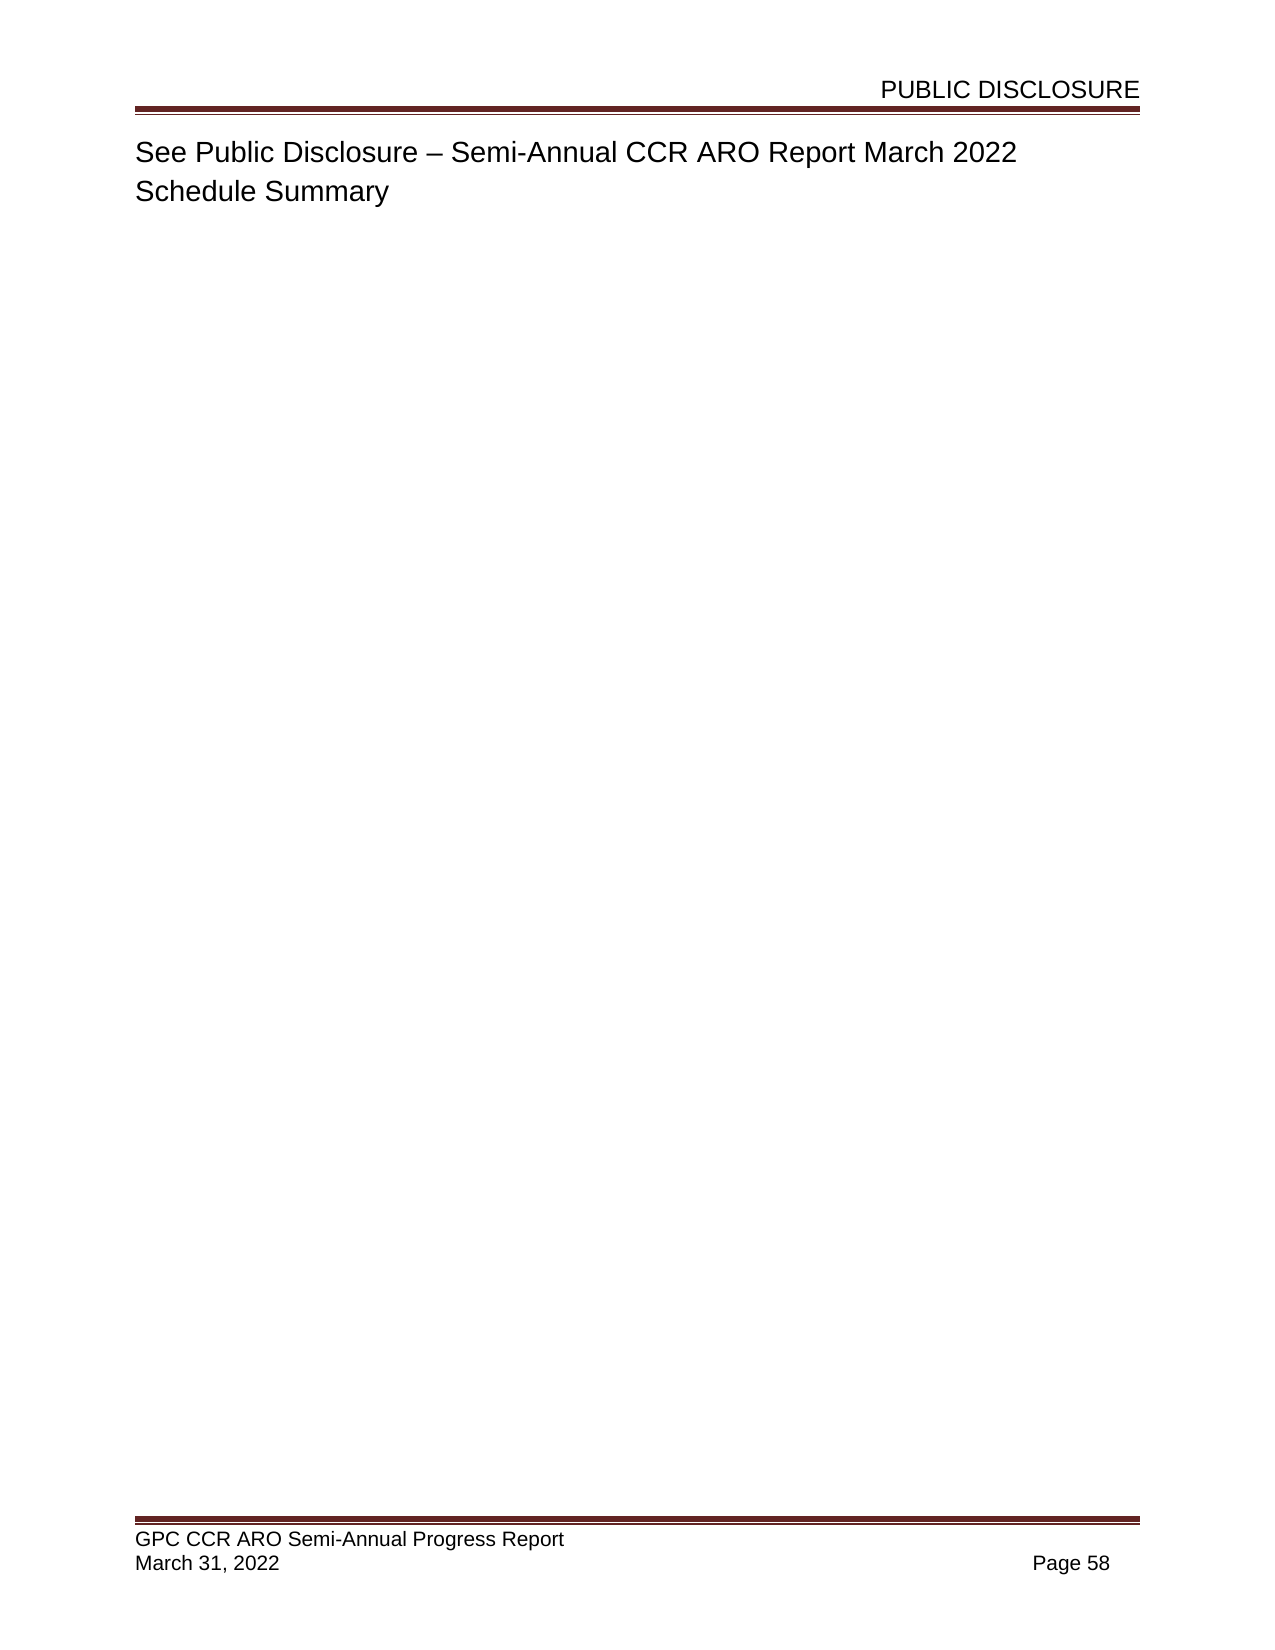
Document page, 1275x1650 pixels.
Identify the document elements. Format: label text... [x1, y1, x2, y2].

text See Public Disclosure – Semi-Annual CCR ARO Report March 2022 Schedule Summary [135, 135, 1140, 207]
